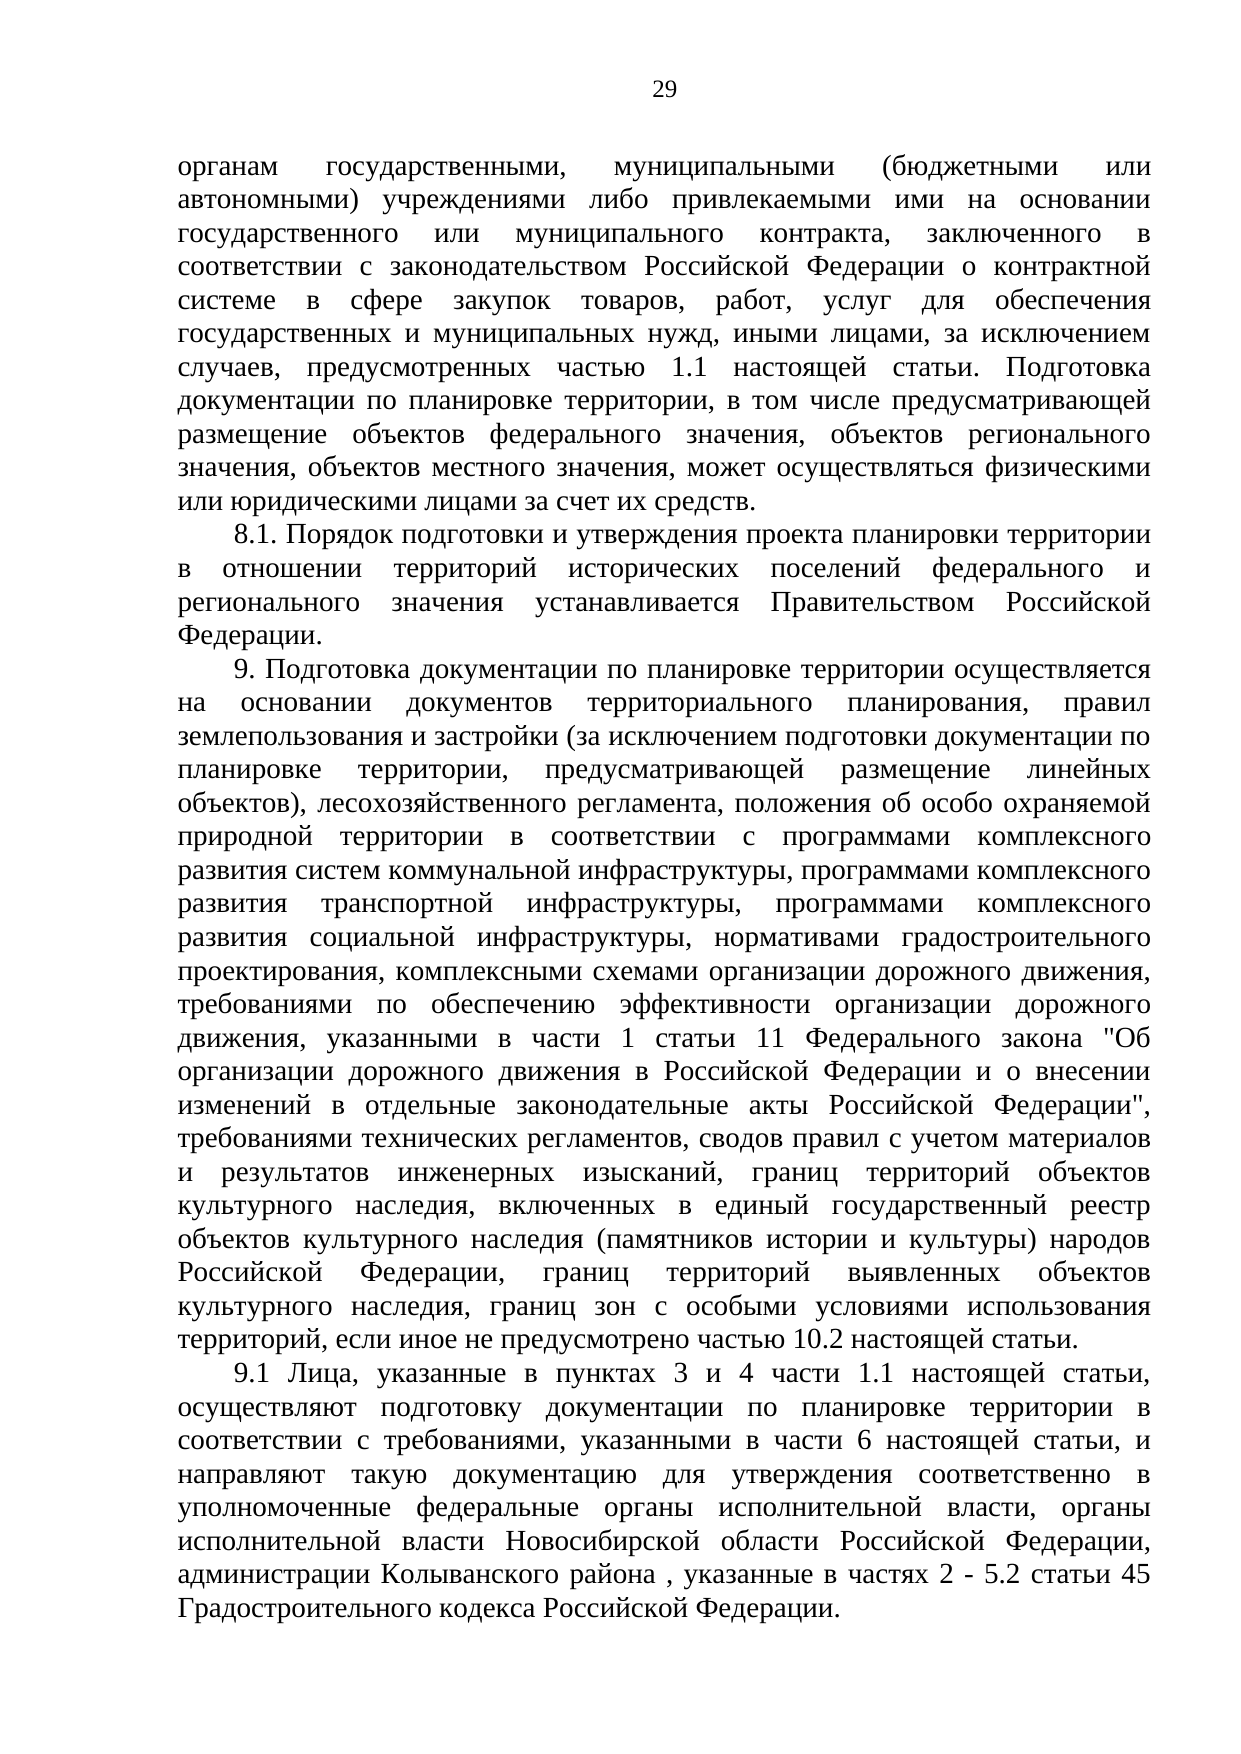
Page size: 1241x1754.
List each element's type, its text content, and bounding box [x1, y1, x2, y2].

text 9.1 Лица, указанные в пунктах 3 и 4 части 1.1 настоящей статьи, осуществляют подготовку документации по планировке территории в соответствии с требованиями, указанными в части 6 настоящей статьи, и направляют такую документацию для утверждения соответственно в уполномоченные федеральные органы исполнительной власти, органы исполнительной власти Новосибирской области Российской Федерации, администрации Колыванского района , указанные в частях 2 - 5.2 статьи 45 Градостроительного кодекса Российской Федерации. [177, 1355, 1152, 1623]
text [177, 148, 1152, 517]
text 9. Подготовка документации по планировке территории осуществляется на основании документов территориального планирования, правил землепользования и застройки (за исключением подготовки документации по планировке территории, предусматривающей размещение линейных объектов), лесохозяйственного регламента, положения об особо охраняемой природной территории в соответствии с программами комплексного развития систем коммунальной инфраструктуры, программами комплексного развития транспортной инфраструктуры, программами комплексного развития социальной инфраструктуры, нормативами градостроительного проектирования, комплексными схемами организации дорожного движения, требованиями по обеспечению эффективности организации дорожного движения, указанными в части 1 статьи 11 Федерального закона "Об организации дорожного движения в Российской Федерации и о внесении изменений в отдельные законодательные акты Российской Федерации", требованиями технических регламентов, сводов правил с учетом материалов и результатов инженерных изысканий, границ территорий объектов культурного наследия, включенных в единый государственный реестр объектов культурного наследия (памятников истории и культуры) народов Российской Федерации, границ территорий выявленных объектов культурного наследия, границ зон с особыми условиями использования территорий, если иное не предусмотрено частью 10.2 настоящей статьи. [177, 651, 1152, 1355]
text 8.1. Порядок подготовки и утверждения проекта планировки территории в отношении территорий исторических поселений федерального и регионального значения устанавливается Правительством Российской Федерации. [177, 517, 1152, 651]
